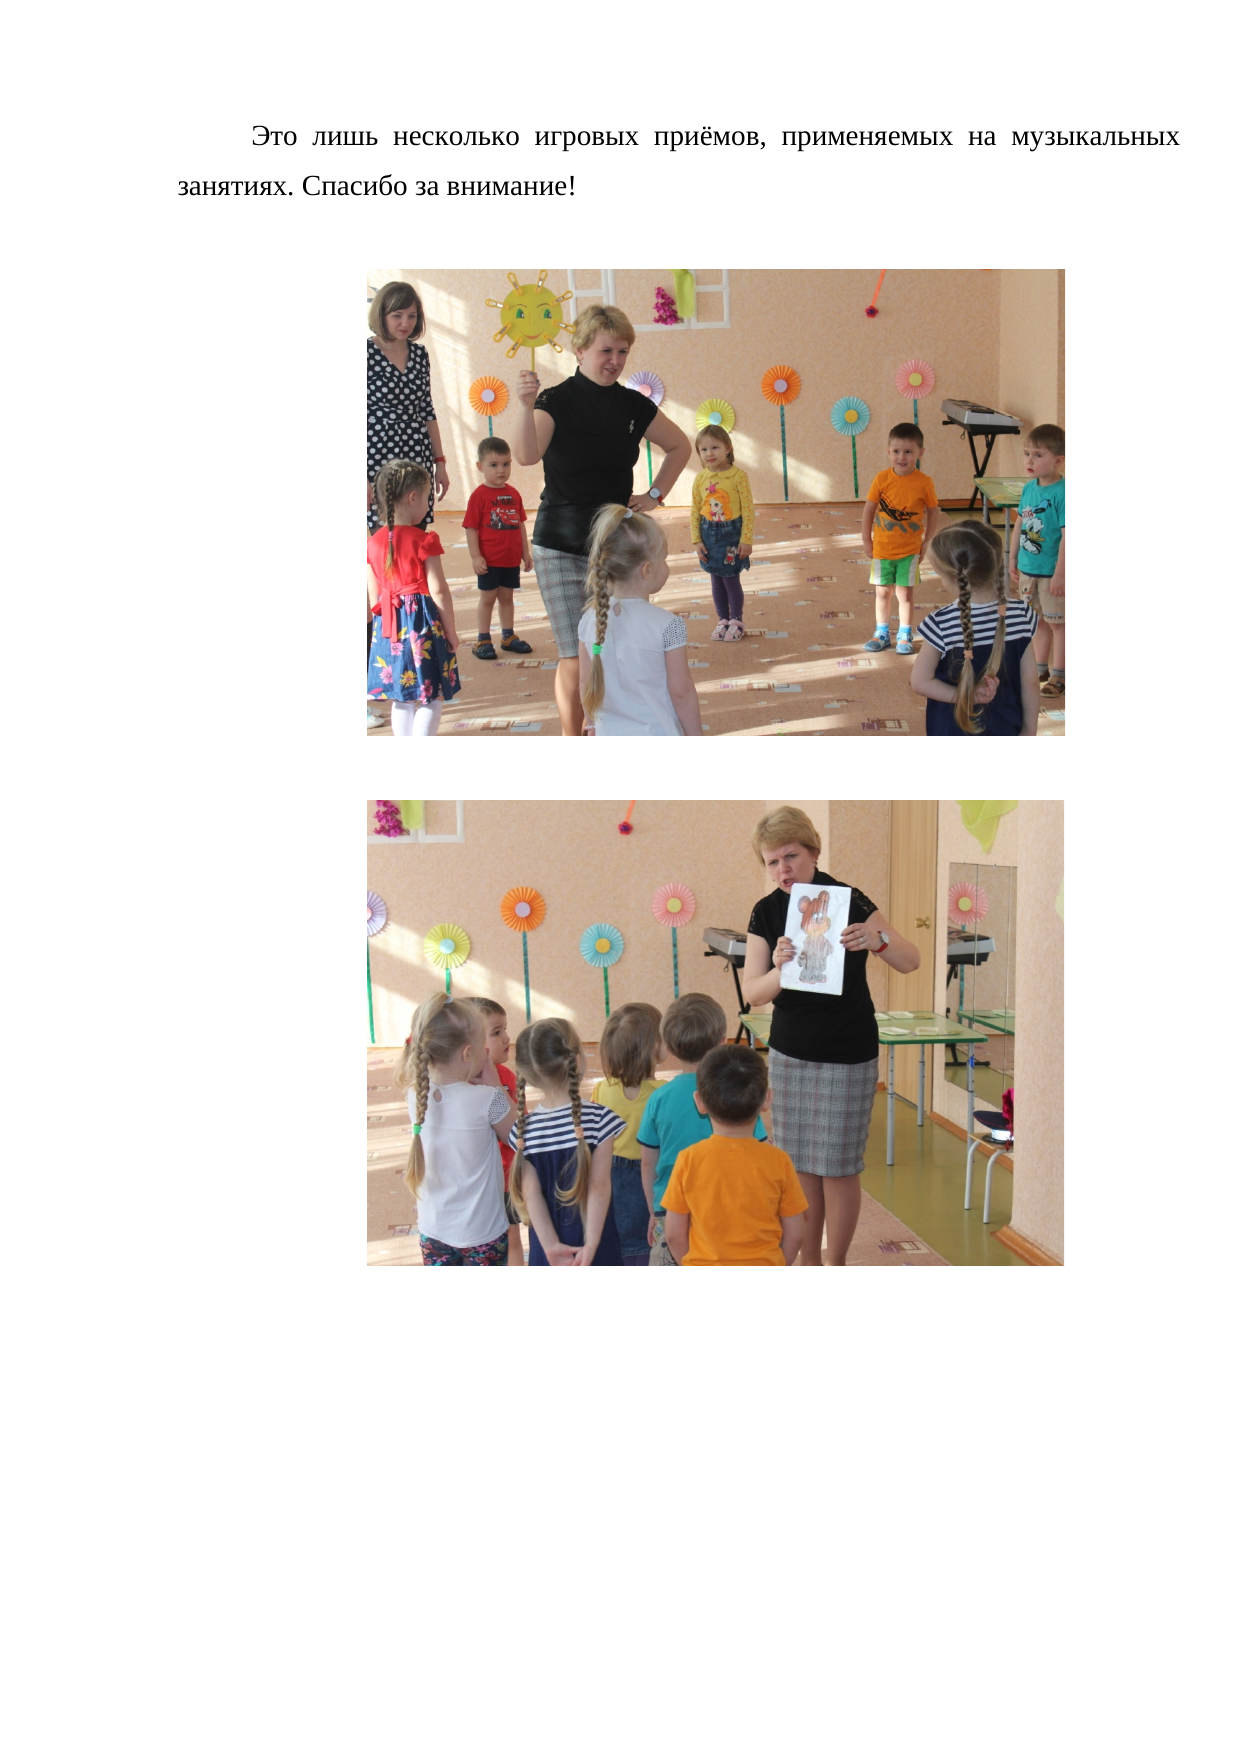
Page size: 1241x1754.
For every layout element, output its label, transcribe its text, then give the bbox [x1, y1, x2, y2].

text Это лишь несколько игровых приёмов, применяемых на музыкальных занятиях. Спасибо за внимание! [177, 118, 1181, 202]
picture [367, 269, 1066, 736]
picture [367, 800, 1065, 1266]
